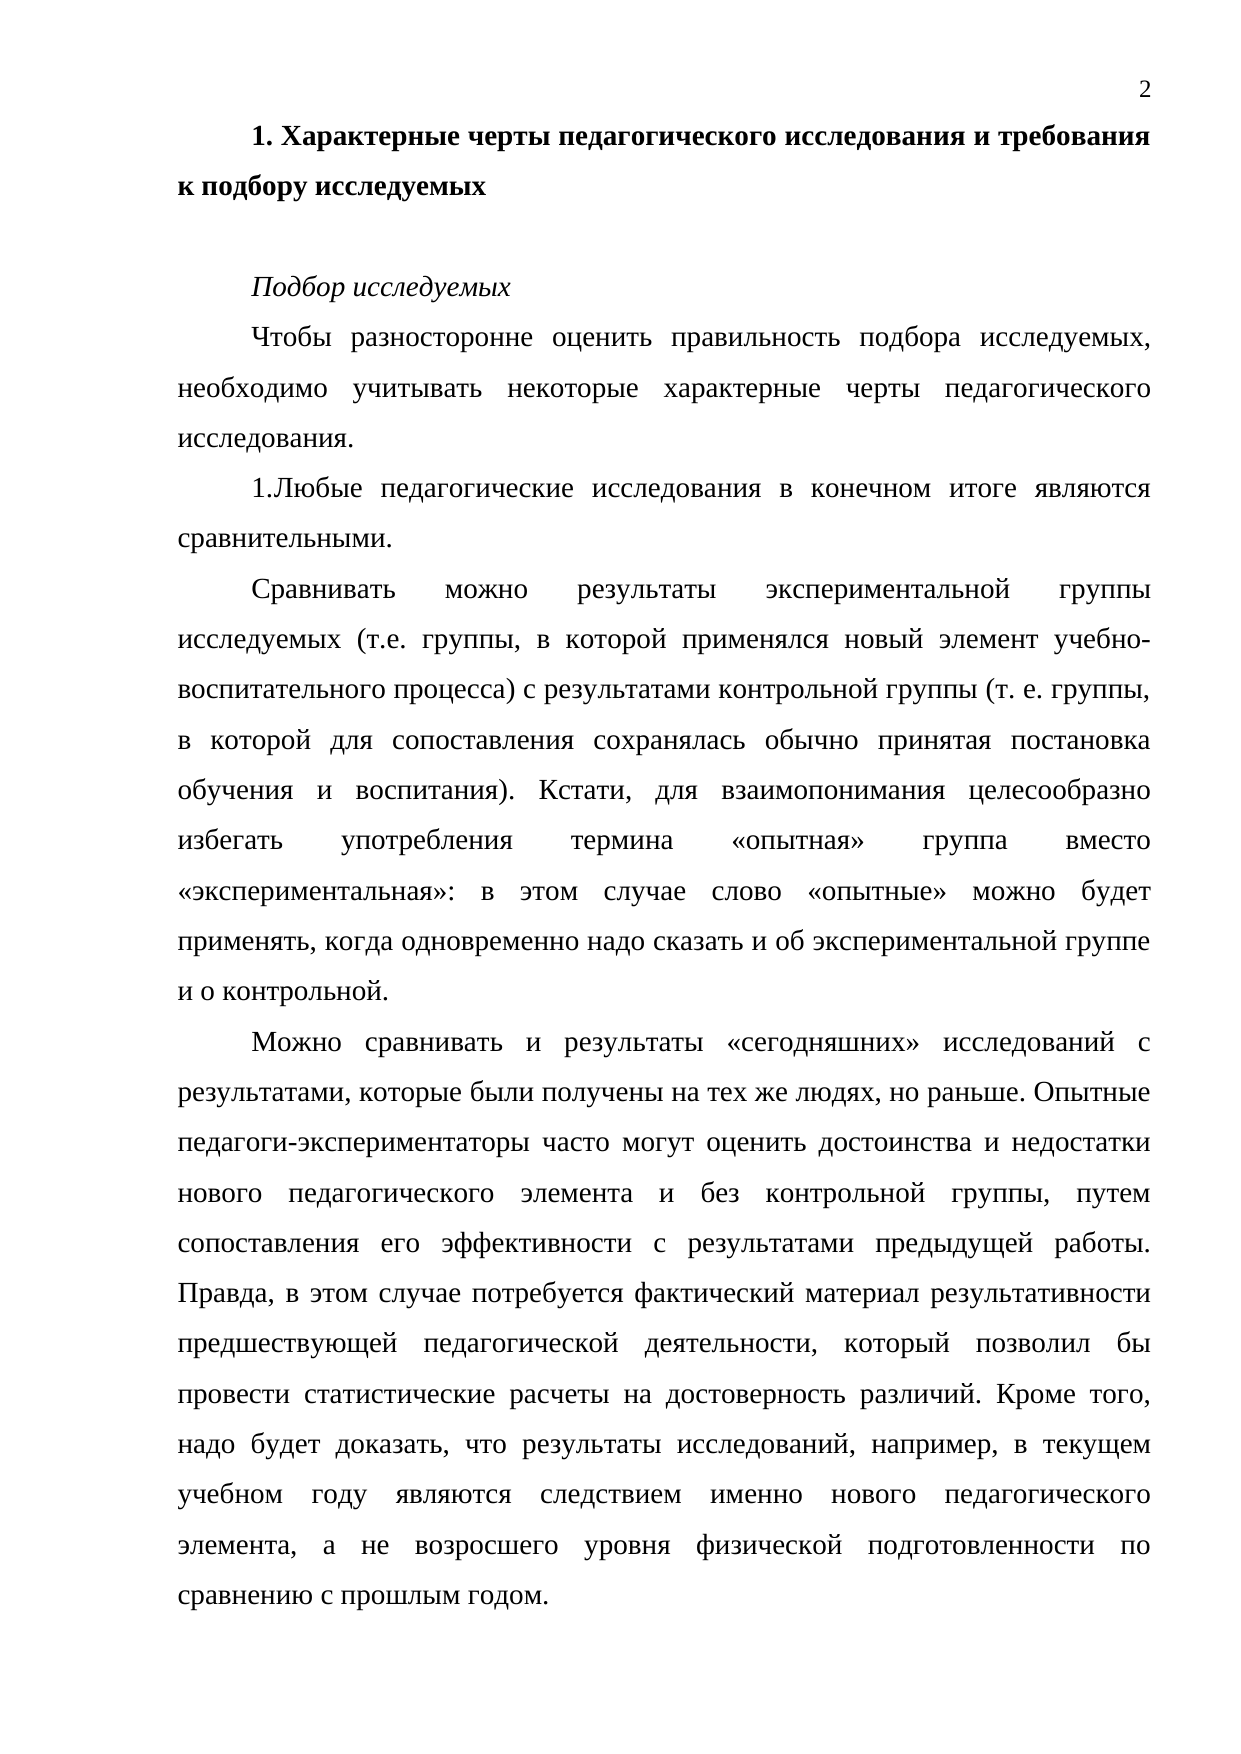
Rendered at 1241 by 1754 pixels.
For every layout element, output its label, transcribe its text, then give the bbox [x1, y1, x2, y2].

text Подбор исследуемых [177, 269, 1152, 303]
text Сравнивать можно результаты экспериментальной группы исследуемых (т.е. группы, в которой применялся новый элемент учебно-воспитательного процесса) с результатами контрольной группы (т. е. группы, в которой для сопоставления сохранялась обычно принятая постановка обучения и воспитания). Кстати, для взаимопонимания целесообразно избегать употребления термина «опытная» группа вместо «экспериментальная»: в этом случае слово «опытные» можно будет применять, когда одновременно надо сказать и об экспериментальной группе и о контрольной. [177, 571, 1152, 1007]
list Любые педагогические исследования в конечном итоге являются сравнительными. [177, 470, 1152, 554]
text Чтобы разносторонне оценить правильность подбора исследуемых, необходимо учитывать некоторые характерные черты педагогического исследования. [177, 319, 1152, 453]
text Можно сравнивать и результаты «сегодняшних» исследований с результатами, которые были получены на тех же людях, но раньше. Опытные педагоги-экспериментаторы часто могут оценить достоинства и недостатки нового педагогического элемента и без контрольной группы, путем сопоставления его эффективности с результатами предыдущей работы. Правда, в этом случае потребуется фактический материал результативности предшествующей педагогической деятельности, который позволил бы провести статистические расчеты на достоверность различий. Кроме того, надо будет доказать, что результаты исследований, например, в текущем учебном году являются следствием именно нового педагогического элемента, а не возросшего уровня физической подготовленности по сравнению с прошлым годом. [177, 1024, 1152, 1611]
text 1. Характерные черты педагогического исследования и требования к подбору исследуемых [177, 118, 1152, 202]
